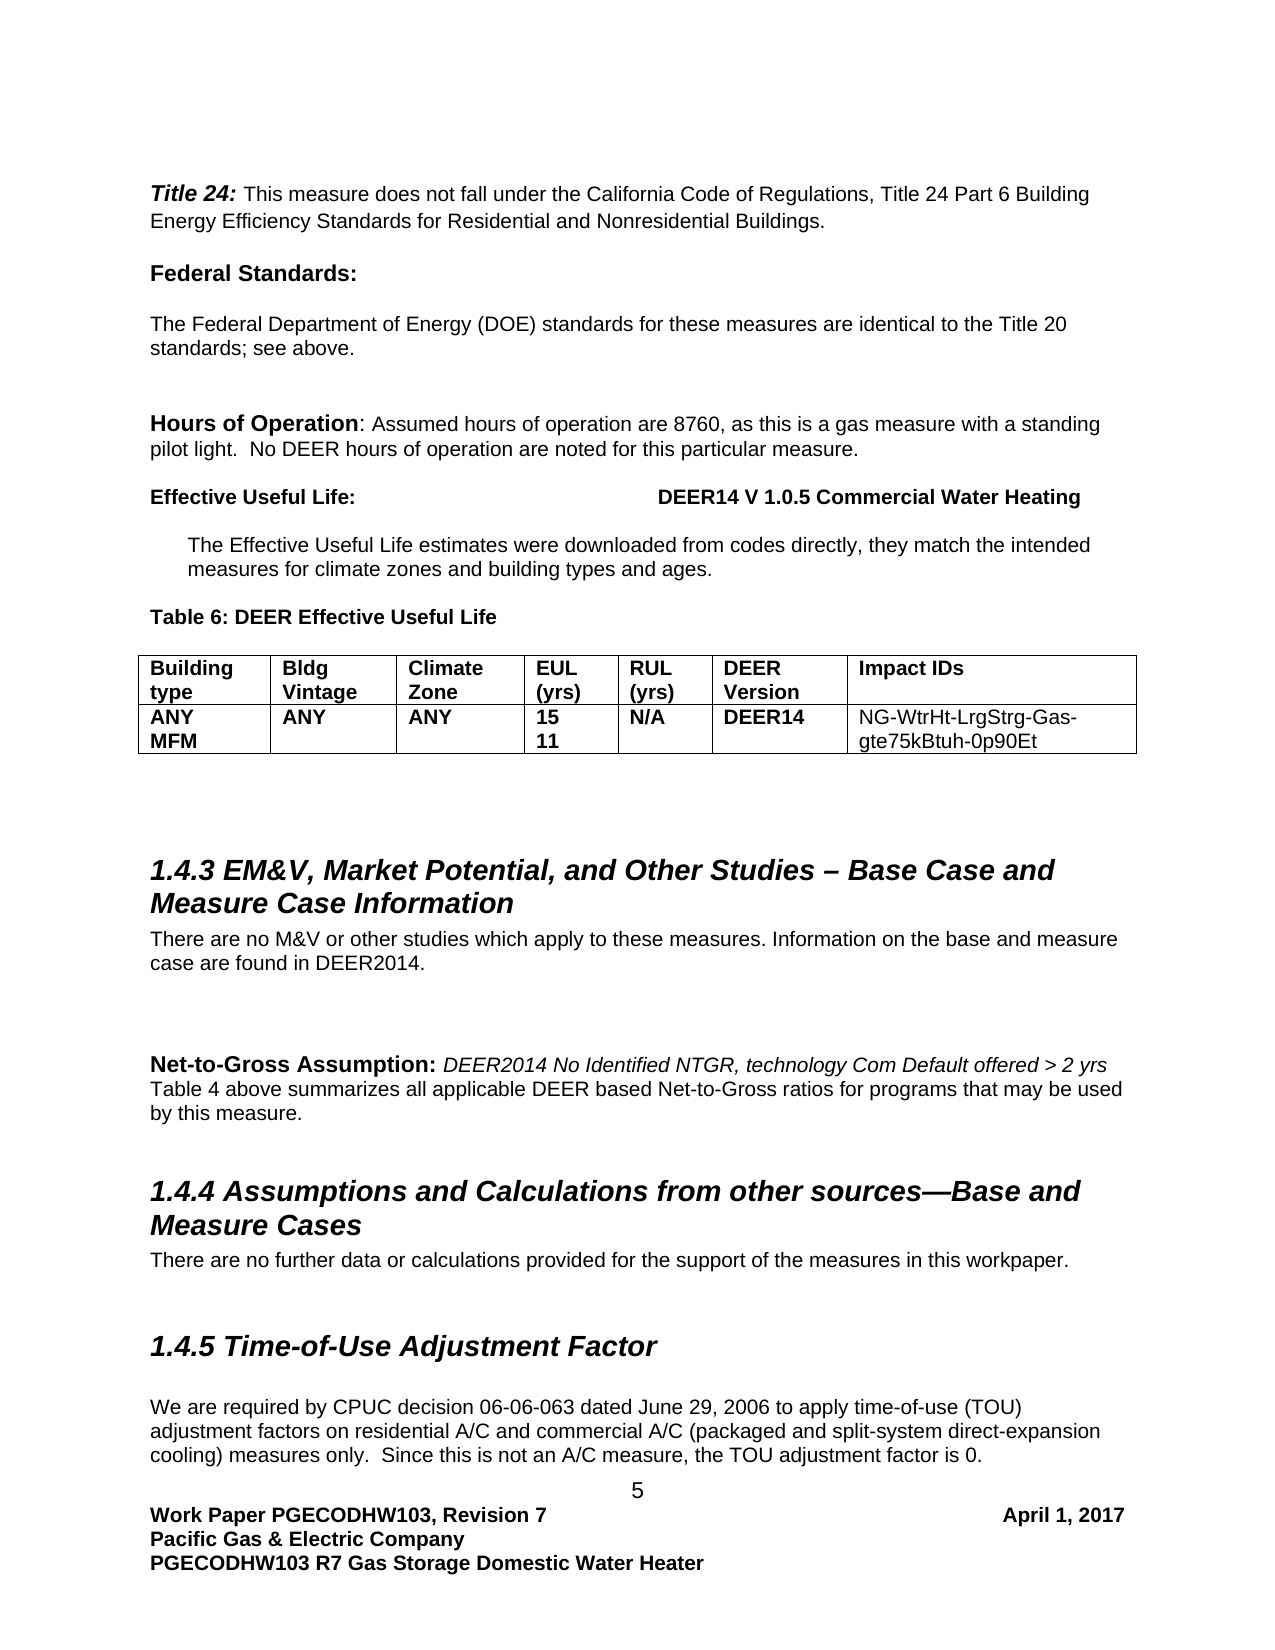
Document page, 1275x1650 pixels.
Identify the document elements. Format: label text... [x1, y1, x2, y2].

table_cell ANY [397, 705, 524, 753]
table_header RUL (yrs) [619, 656, 712, 704]
table_header Climate Zone [397, 656, 524, 704]
text Title 24: This measure does not fall under the California Code of Regulations, Title 24 Part 6 Building Energy Efficiency Standards for Residential and Nonresidential Buildings. [150, 180, 1125, 233]
table_header DEER Version [713, 656, 847, 704]
text The Effective Useful Life estimates were downloaded from codes directly, they match the intended measures for climate zones and building types and ages. [187, 533, 1125, 581]
text Table 6: DEER Effective Useful Life [150, 604, 1125, 628]
text We are required by CPUC decision 06-06-063 dated June 29, 2006 to apply time-of-use (TOU) adjustment factors on residential A/C and commercial A/C (packaged and split-system direct-expansion cooling) measures only. Since this is not an A/C measure, the TOU adjustment factor is 0. [150, 1395, 1125, 1467]
text Hours of Operation: Assumed hours of operation are 8760, as this is a gas measure with a standing pilot light. No DEER hours of operation are noted for this particular measure. [150, 410, 1125, 461]
table_header Bldg Vintage [271, 656, 396, 704]
table_cell 15 11 [525, 705, 618, 753]
table_cell DEER14 [713, 705, 847, 753]
text Effective Useful Life: DEER14 V 1.0.5 Commercial Water Heating [150, 485, 1125, 509]
text There are no M&V or other studies which apply to these measures. Information on the base and measure case are found in DEER2014. [150, 926, 1125, 974]
table_header Building type [139, 656, 270, 704]
text Net-to-Gross Assumption: DEER2014 No Identified NTGR, technology Com Default offered > 2 yrs [150, 1051, 1125, 1077]
table_cell N/A [619, 705, 712, 753]
text 1.4.5 Time-of-Use Adjustment Factor [150, 1329, 1125, 1362]
table_cell ANY [271, 705, 396, 753]
table_cell ANY MFM [139, 705, 270, 753]
text Table 4 above summarizes all applicable DEER based Net-to-Gross ratios for programs that may be used by this measure. [150, 1077, 1125, 1125]
table_header EUL (yrs) [525, 656, 618, 704]
table_cell NG-WtrHt-LrgStrg-Gas-gte75kBtuh-0p90Et [848, 705, 1136, 753]
subtitle 1.4.3 EM&V, Market Potential, and Other Studies – Base Case and Measure Case Information [150, 853, 1125, 920]
table_header Impact IDs [848, 656, 1136, 704]
text Federal Standards: [150, 259, 1125, 286]
text The Federal Department of Energy (DOE) standards for these measures are identical to the Title 20 standards; see above. [150, 312, 1125, 360]
subtitle 1.4.4 Assumptions and Calculations from other sources—Base and Measure Cases [150, 1174, 1125, 1241]
text There are no further data or calculations provided for the support of the measures in this workpaper. [150, 1247, 1125, 1271]
